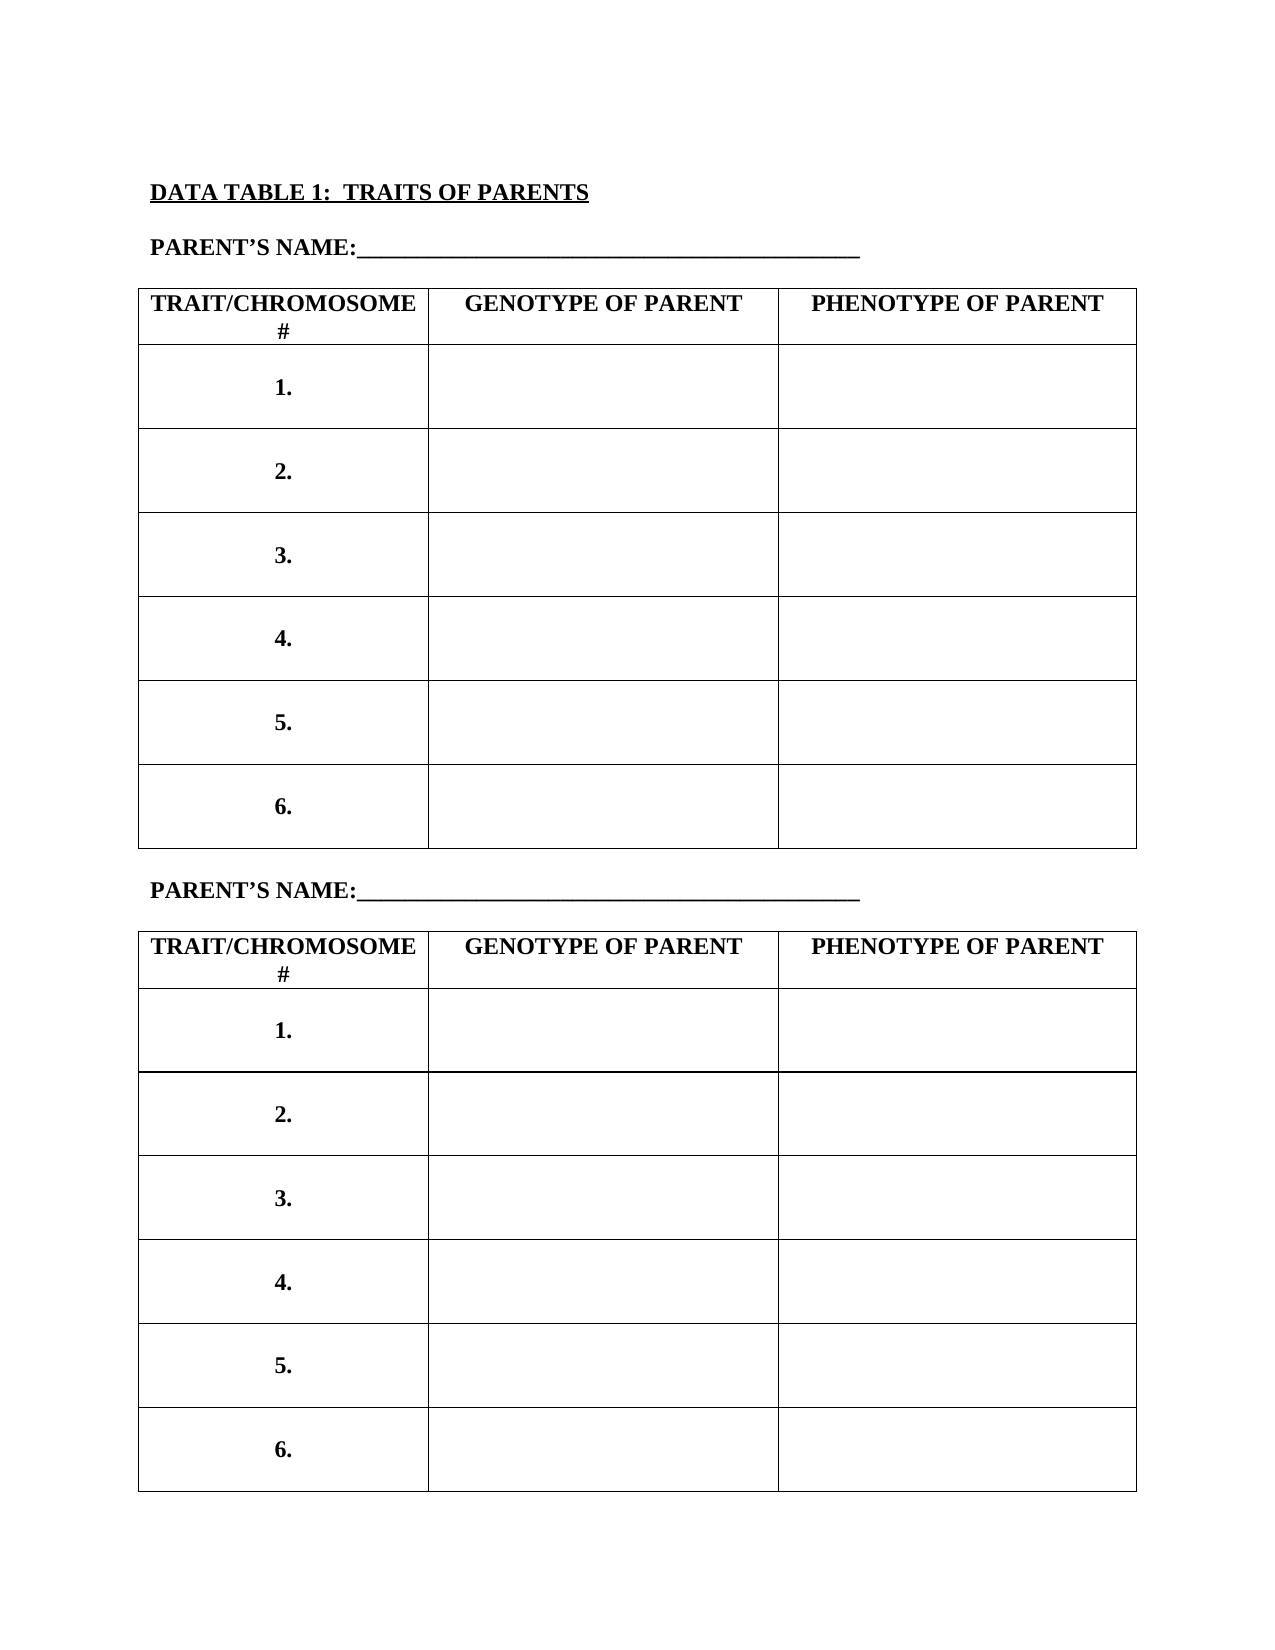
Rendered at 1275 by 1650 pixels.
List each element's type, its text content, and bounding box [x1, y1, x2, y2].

table_cell [779, 765, 1136, 847]
table_cell [429, 1240, 778, 1323]
table_cell 2. [139, 1073, 428, 1155]
table_cell [429, 989, 778, 1071]
table_cell [429, 1324, 778, 1407]
table_header GENOTYPE OF PARENT [429, 289, 778, 344]
table_header TRAIT/CHROMOSOME # [139, 932, 428, 987]
table_cell [779, 345, 1136, 428]
table_cell [779, 1240, 1136, 1323]
text DATA TABLE 1: TRAITS OF PARENTS [150, 178, 1125, 205]
table_cell 4. [139, 1240, 428, 1323]
table_cell 6. [139, 765, 428, 847]
table_cell 1. [139, 345, 428, 428]
table_cell [429, 345, 778, 428]
table_cell [429, 1408, 778, 1491]
table_header PHENOTYPE OF PARENT [779, 932, 1136, 987]
table_cell [779, 597, 1136, 680]
table_cell 6. [139, 1408, 428, 1491]
text PARENT’S NAME:__________________________________________ [150, 876, 1125, 904]
table_cell 2. [139, 429, 428, 512]
table_cell 4. [139, 597, 428, 680]
table_cell [429, 1156, 778, 1239]
table_header PHENOTYPE OF PARENT [779, 289, 1136, 344]
text PARENT’S NAME:__________________________________________ [150, 233, 1125, 260]
table_cell 3. [139, 1156, 428, 1239]
table_cell [779, 1324, 1136, 1407]
table_cell 5. [139, 1324, 428, 1407]
table_cell [429, 765, 778, 847]
table_cell [429, 429, 778, 512]
table_cell [779, 513, 1136, 596]
table_cell [779, 429, 1136, 512]
table_cell 5. [139, 681, 428, 763]
table_cell [429, 681, 778, 763]
table_cell [779, 1408, 1136, 1491]
table_cell [429, 597, 778, 680]
table_cell 3. [139, 513, 428, 596]
table_cell [429, 513, 778, 596]
table_cell [779, 989, 1136, 1071]
table_cell [779, 1073, 1136, 1155]
table_cell 1. [139, 989, 428, 1071]
table_cell [429, 1073, 778, 1155]
table_cell [779, 1156, 1136, 1239]
table_header GENOTYPE OF PARENT [429, 932, 778, 987]
table_cell [779, 681, 1136, 763]
table_header TRAIT/CHROMOSOME # [139, 289, 428, 344]
